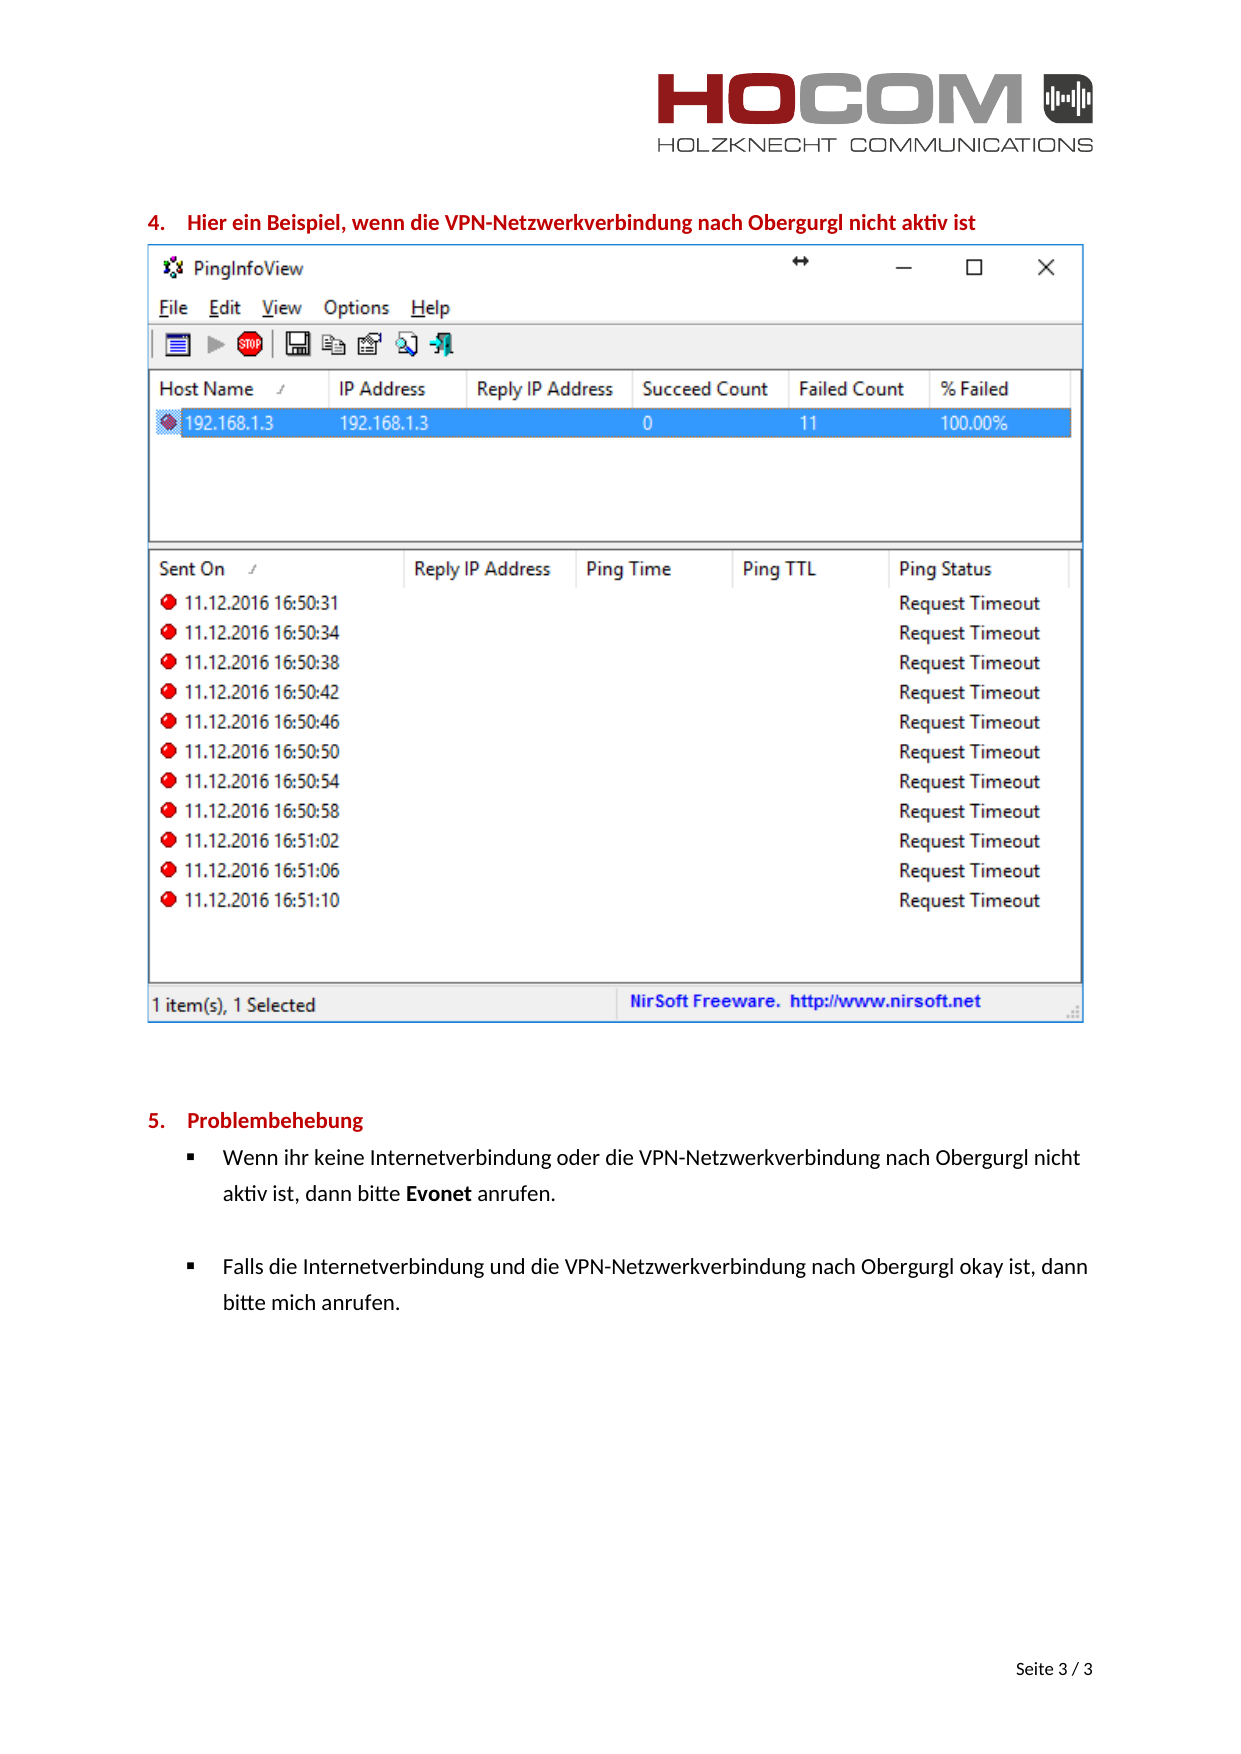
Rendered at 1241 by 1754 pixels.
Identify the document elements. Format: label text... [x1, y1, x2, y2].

list Falls die Internetverbindung und die VPN-Netzwerkverbindung nach Obergurgl okay ist, dann bitte mich anrufen. [185, 1252, 1093, 1316]
picture [147, 244, 1084, 1023]
list Problembehebung [148, 1106, 1093, 1134]
list Hier ein Beispiel, wenn die VPN-Netzwerkverbindung nach Obergurgl nicht aktiv ist [148, 208, 1093, 236]
list Wenn ihr keine Internetverbindung oder die VPN-Netzwerkverbindung nach Obergurgl nicht aktiv ist, dann bitte Evonet anrufen. [185, 1143, 1093, 1207]
picture [658, 73, 1093, 152]
